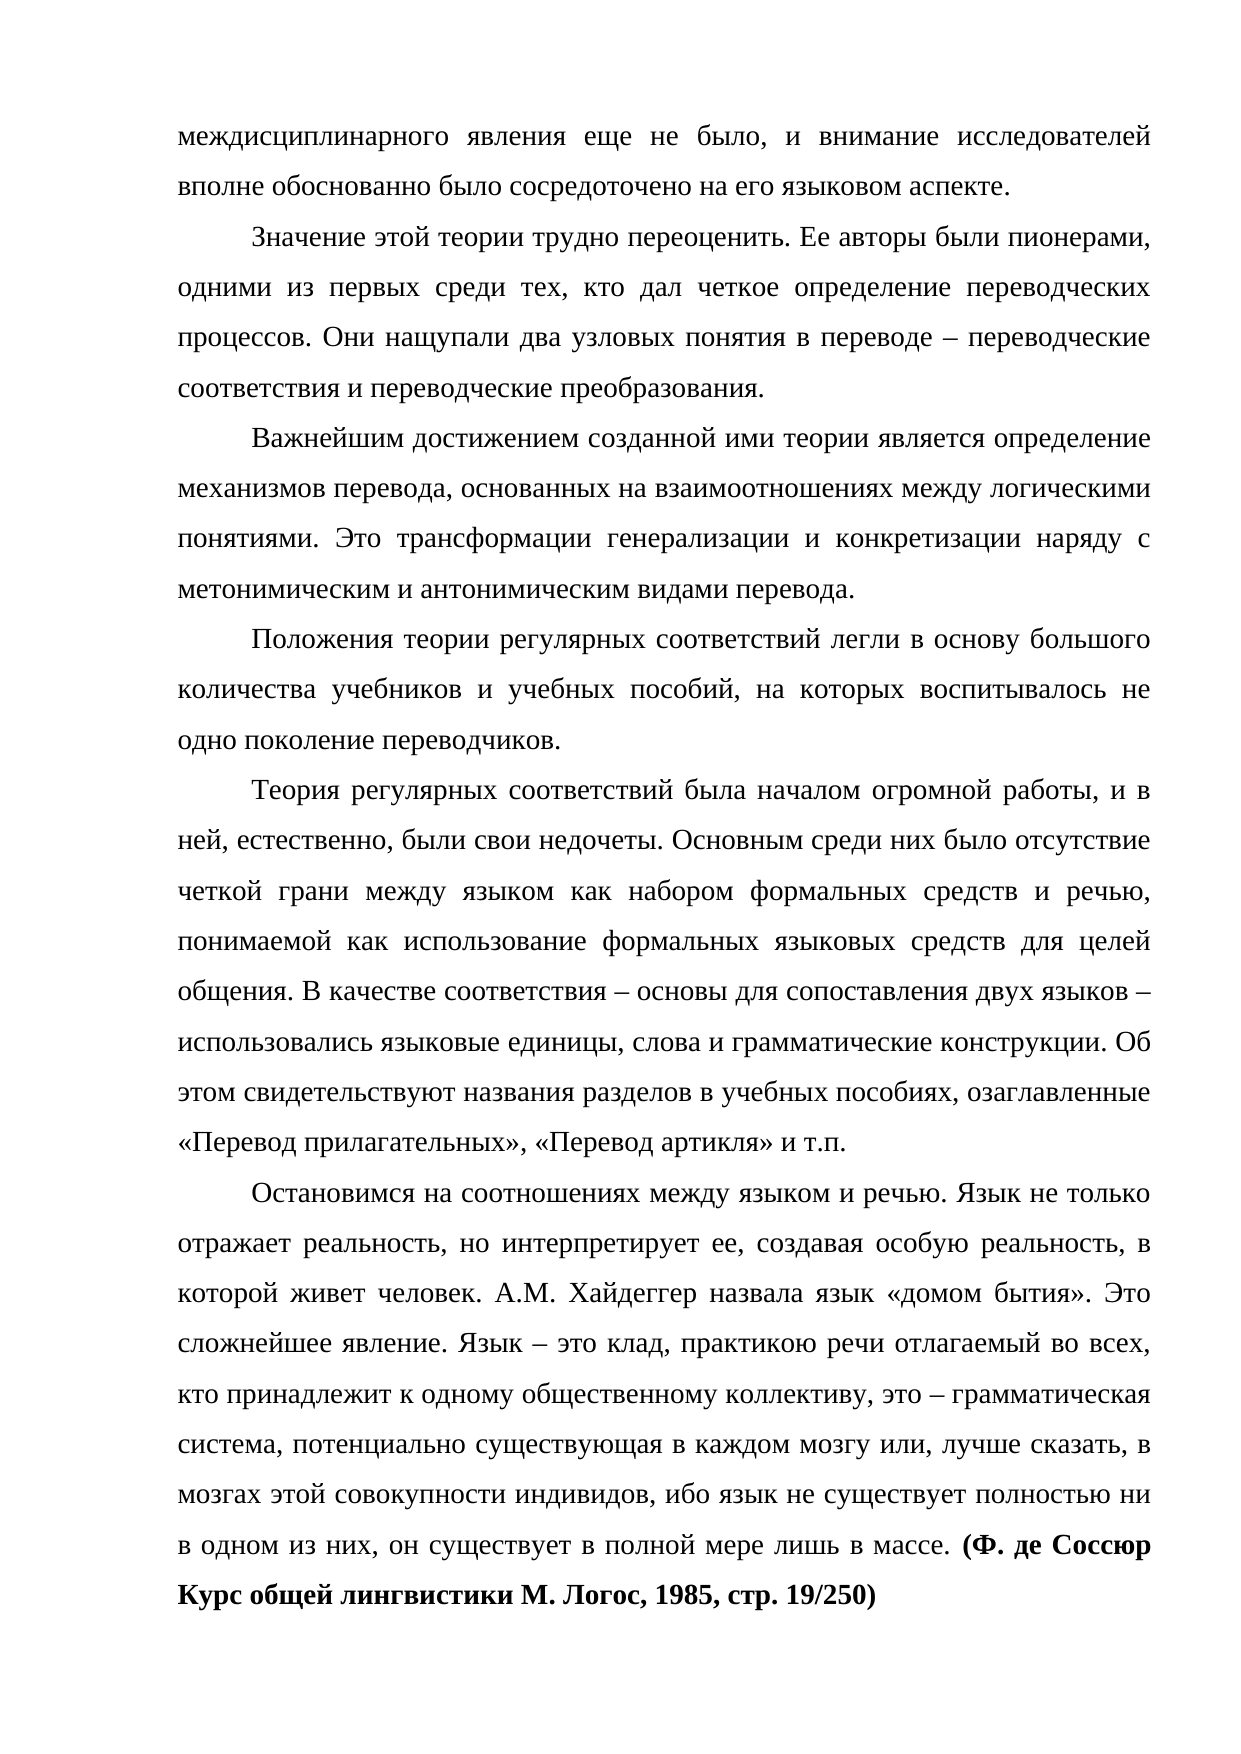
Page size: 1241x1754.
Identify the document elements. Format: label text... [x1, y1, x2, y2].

text Значение этой теории трудно переоценить. Ее авторы были пионерами, одними из первых среди тех, кто дал четкое определение переводческих процессов. Они нащупали два узловых понятия в переводе – переводческие соответствия и переводческие преобразования. [177, 219, 1152, 403]
text Важнейшим достижением созданной ими теории является определение механизмов перевода, основанных на взаимоотношениях между логическими понятиями. Это трансформации генерализации и конкретизации наряду с метонимическим и антонимическим видами перевода. [177, 420, 1152, 604]
text Остановимся на соотношениях между языком и речью. Язык не только отражает реальность, но интерпретирует ее, создавая особую реальность, в которой живет человек. А.М. Хайдеггер назвала язык «домом бытия». Это сложнейшее явление. Язык – это клад, практикою речи отлагаемый во всех, кто принадлежит к одному общественному коллективу, это – грамматическая система, потенциально существующая в каждом мозгу или, лучше сказать, в мозгах этой совокупности индивидов, ибо язык не существует полностью ни в одном из них, он существует в полной мере лишь в массе. (Ф. де Соссюр Курс общей лингвистики М. Логос, 1985, стр. 19/250) [177, 1175, 1152, 1611]
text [177, 118, 1152, 202]
text Положения теории регулярных соответствий легли в основу большого количества учебников и учебных пособий, на которых воспитывалось не одно поколение переводчиков. [177, 621, 1152, 755]
text Теория регулярных соответствий была началом огромной работы, и в ней, естественно, были свои недочеты. Основным среди них было отсутствие четкой грани между языком как набором формальных средств и речью, понимаемой как использование формальных языковых средств для целей общения. В качестве соответствия – основы для сопоставления двух языков – использовались языковые единицы, слова и грамматические конструкции. Об этом свидетельствуют названия разделов в учебных пособиях, озаглавленные «Перевод прилагательных», «Перевод артикля» и т.п. [177, 772, 1152, 1158]
